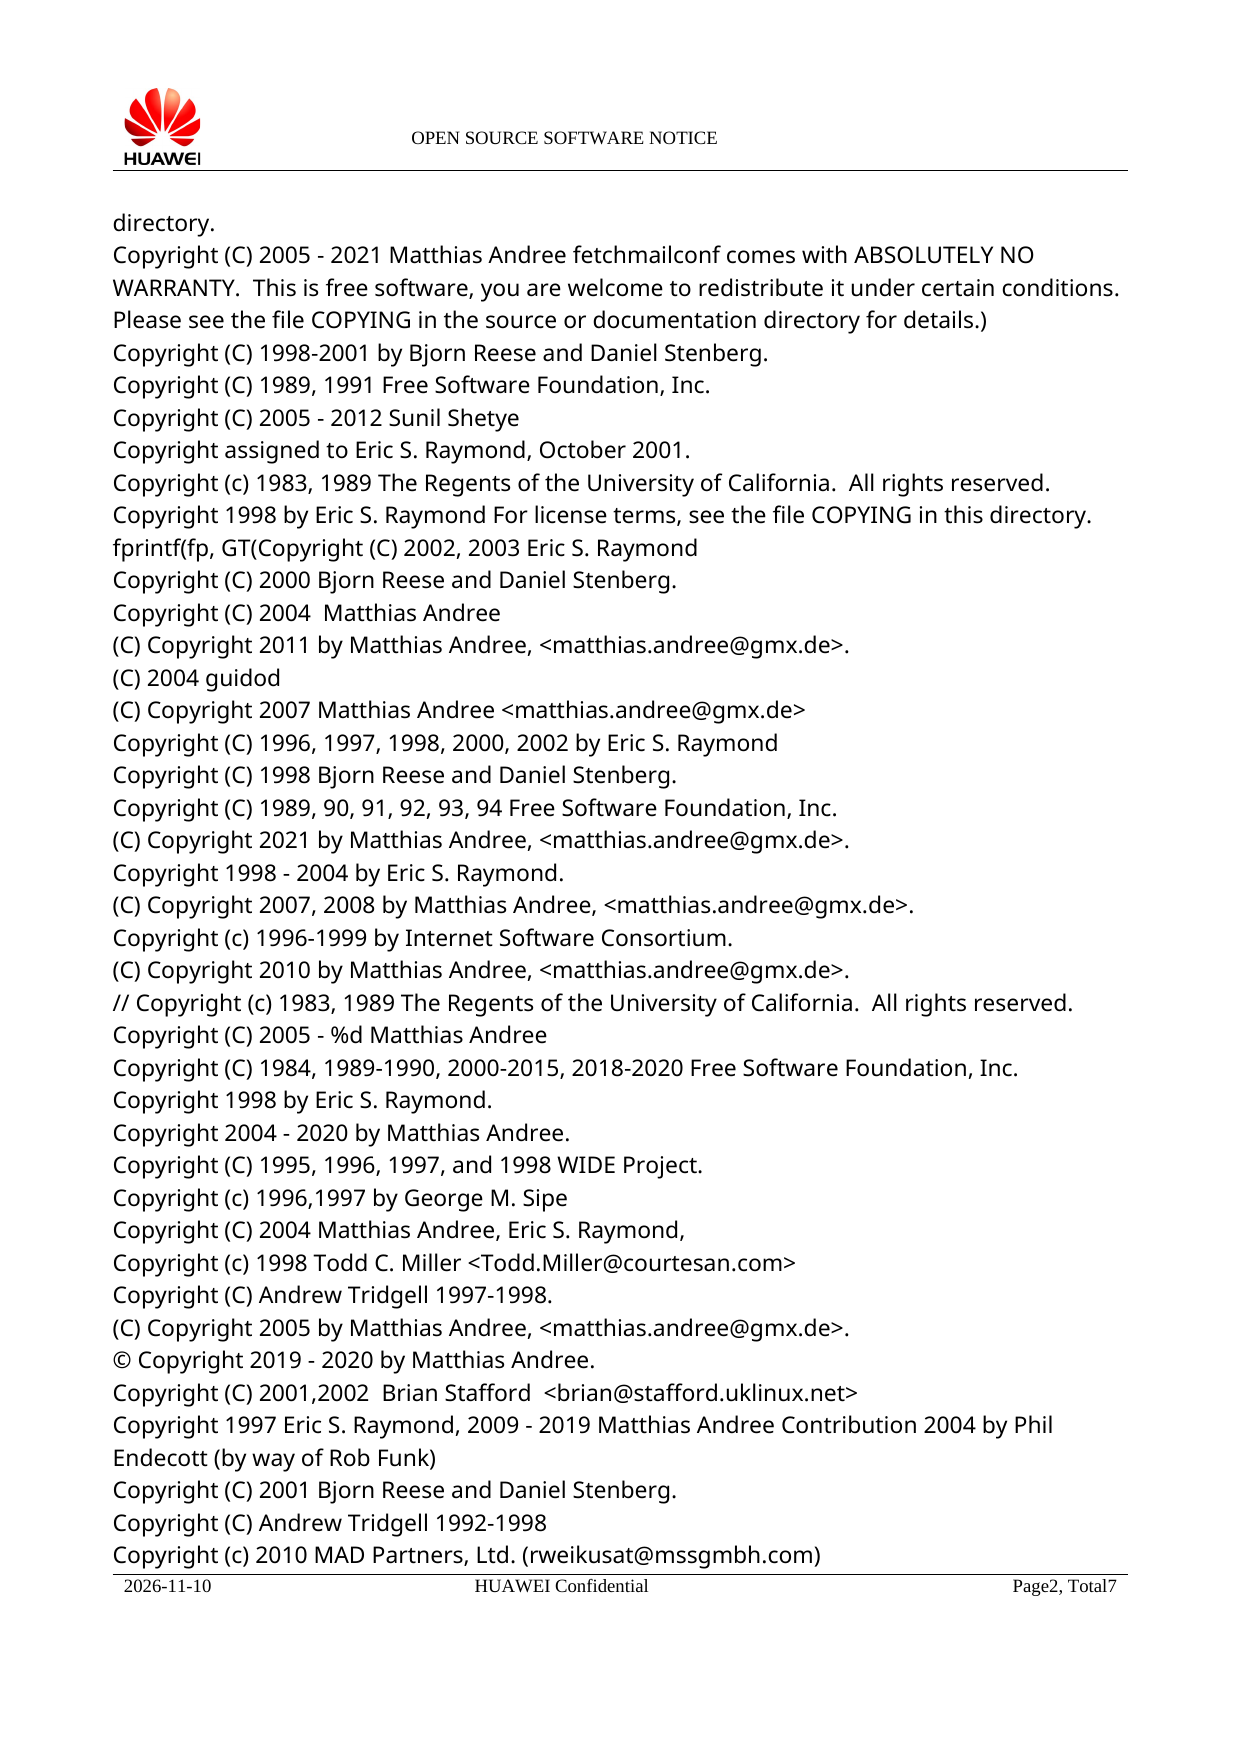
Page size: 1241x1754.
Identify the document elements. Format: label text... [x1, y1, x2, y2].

picture [124, 88, 201, 165]
